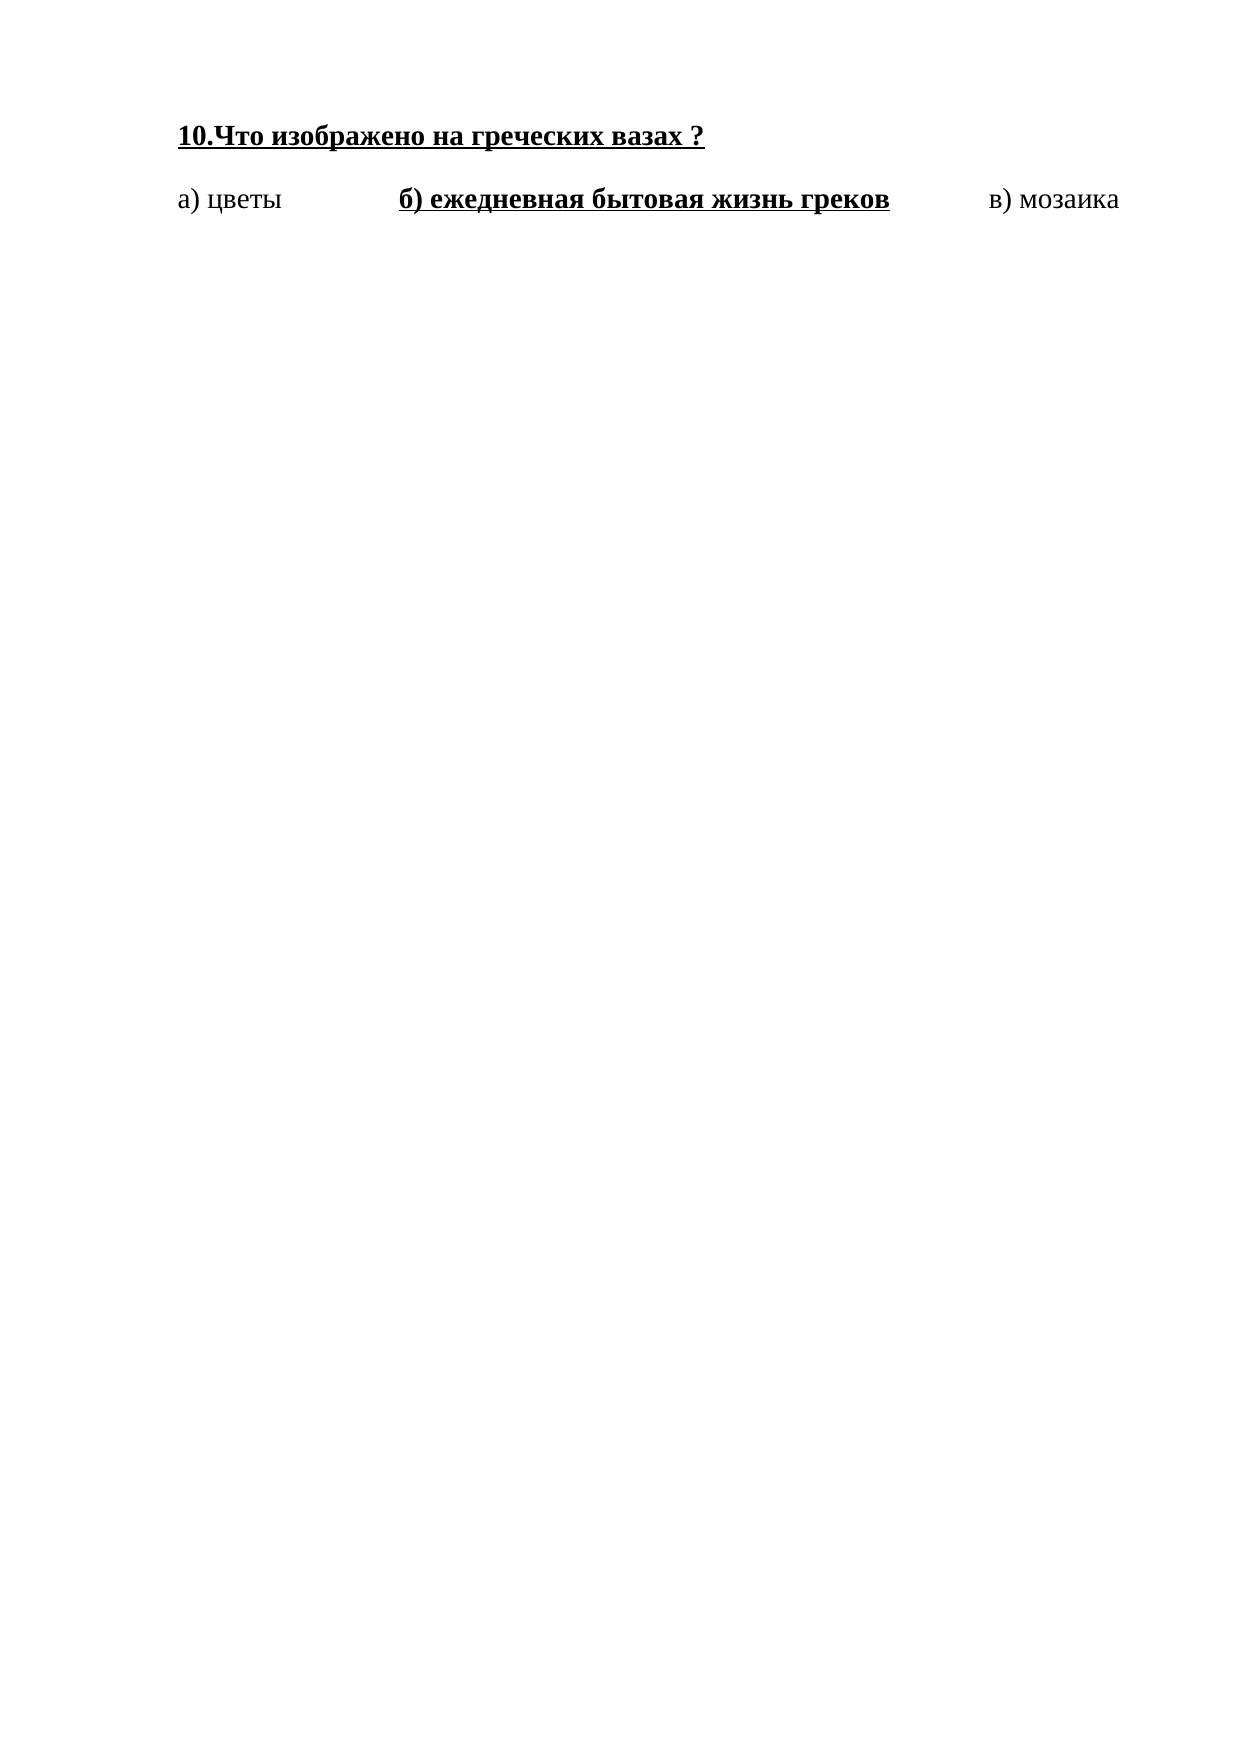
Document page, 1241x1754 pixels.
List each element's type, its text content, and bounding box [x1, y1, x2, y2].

text а) цветы б) ежедневная бытовая жизнь греков в) мозаика [177, 181, 1152, 214]
text 10.Что изображено на греческих вазах ? [177, 118, 1152, 152]
